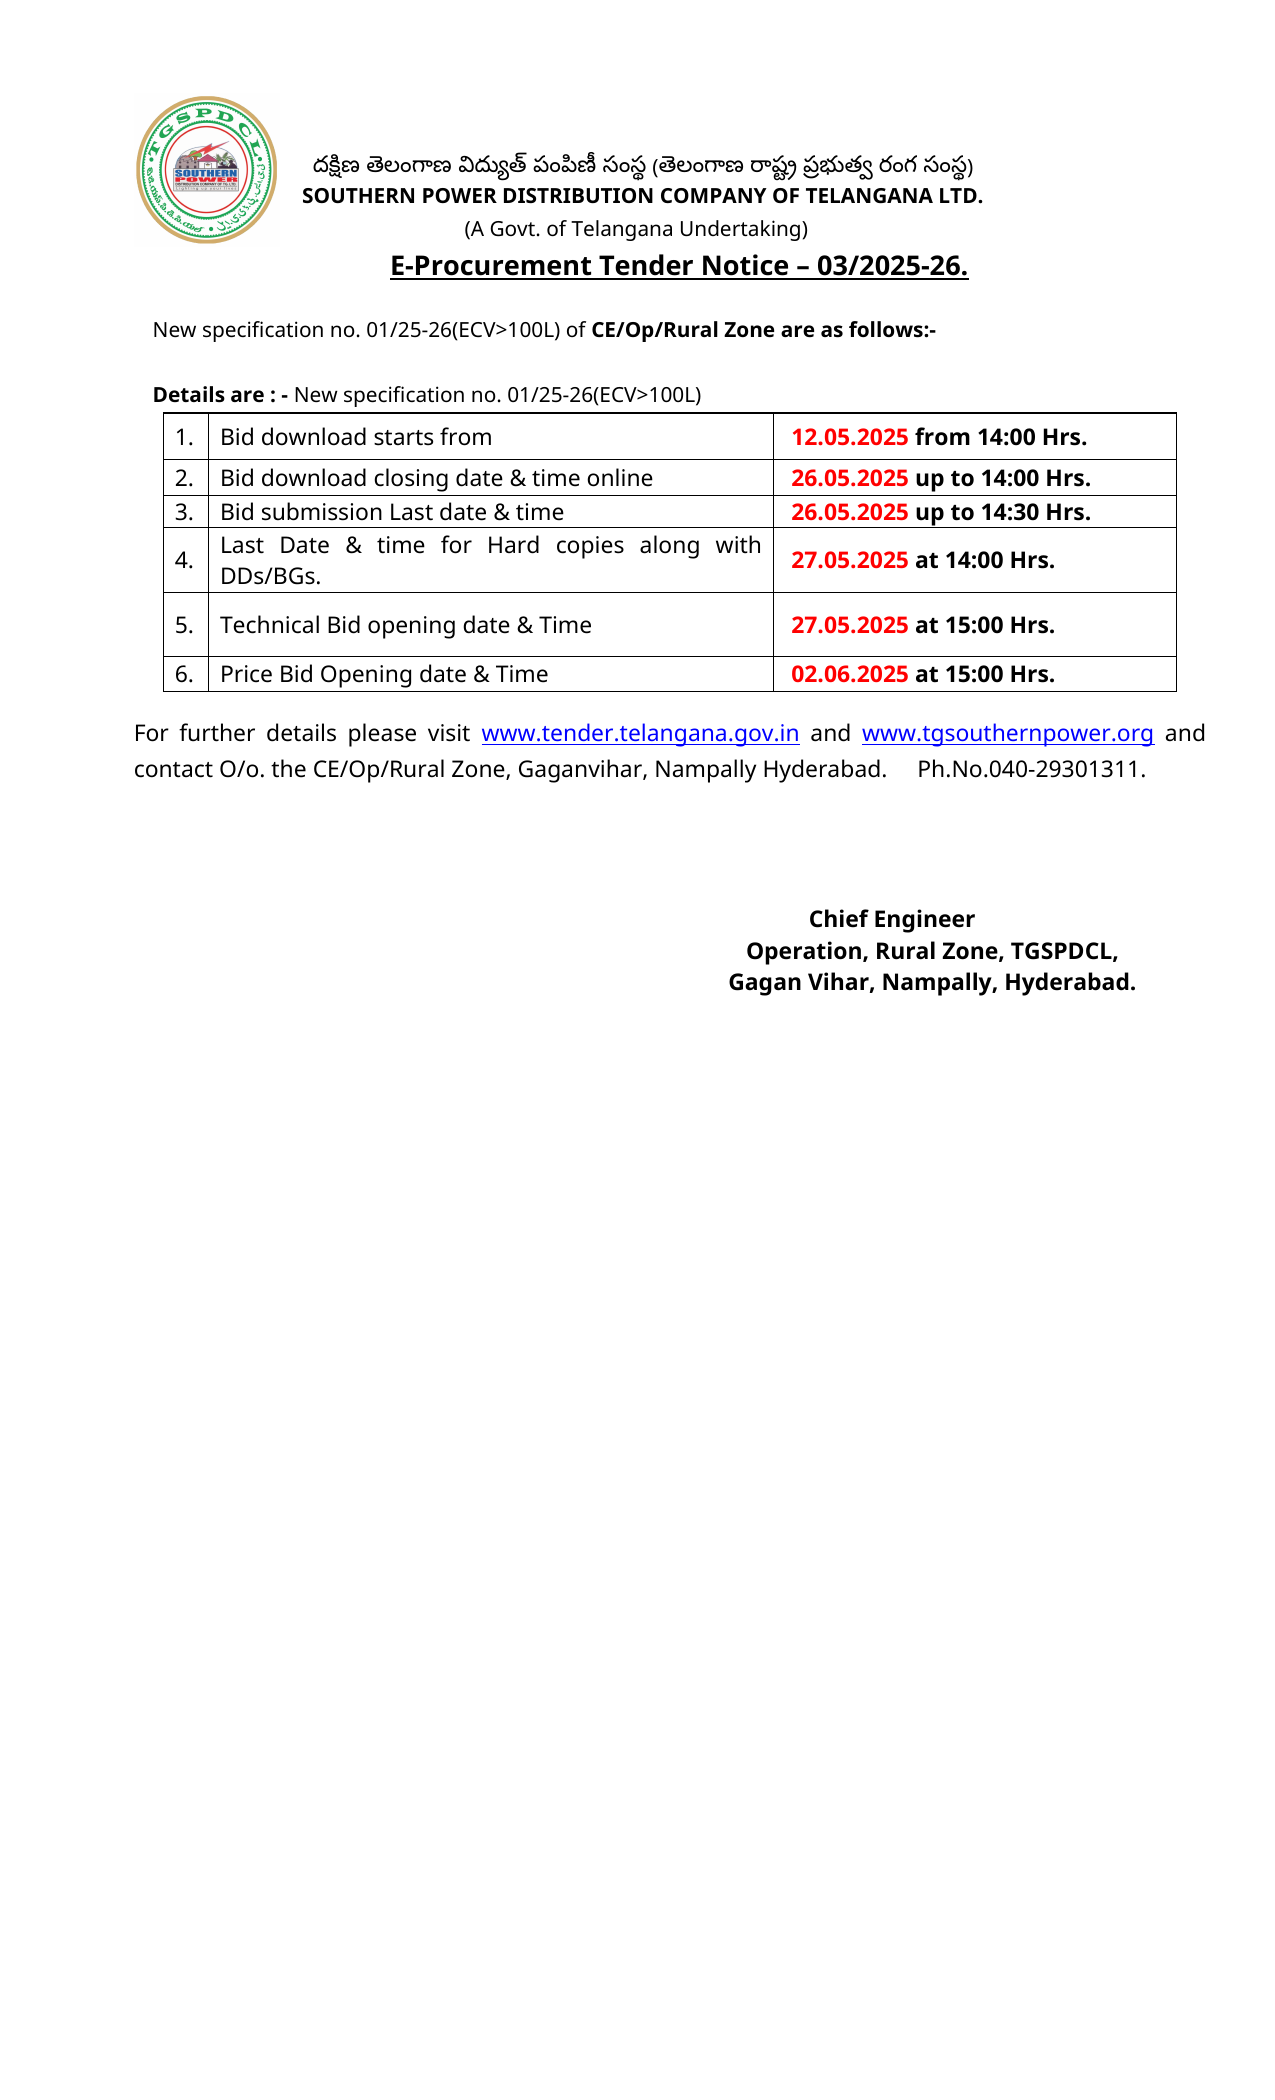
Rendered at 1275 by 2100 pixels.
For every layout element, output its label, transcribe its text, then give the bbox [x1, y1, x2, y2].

table_cell Bid submission Last date & time [209, 496, 773, 527]
table_header 12.05.2025 from 14:00 Hrs. [774, 414, 1176, 459]
table_header Bid download starts from [209, 414, 773, 459]
picture [133, 93, 280, 247]
table_cell 02.06.2025 at 15:00 Hrs. [774, 657, 1176, 691]
table_cell 5. [164, 593, 208, 656]
table_cell 4. [164, 528, 208, 592]
table_cell 2. [164, 460, 208, 495]
text E-Procurement Tender Notice – 03/2025-26. [152, 223, 1206, 283]
table_cell Bid download closing date & time online [209, 460, 773, 495]
text Gagan Vihar, Nampally, Hyderabad. [658, 966, 1206, 997]
text For further details please visit www.tender.telangana.gov.in and www.tgsouthernpower.org and contact O/o. the CE/Op/Rural Zone, Gaganvihar, Nampally Hyderabad. Ph.No.040-29301311. [133, 717, 1206, 820]
table_cell Technical Bid opening date & Time [209, 593, 773, 656]
table_cell 27.05.2025 at 14:00 Hrs. [774, 528, 1176, 592]
table_cell 27.05.2025 at 15:00 Hrs. [774, 593, 1176, 656]
text Chief Engineer [733, 903, 1206, 935]
text Details are : - New specification no. 01/25-26(ECV>100L) [152, 380, 1206, 408]
table_cell 6. [164, 657, 208, 691]
text Operation, Rural Zone, TGSPDCL, [658, 935, 1206, 966]
table_cell 26.05.2025 up to 14:00 Hrs. [774, 460, 1176, 495]
table_header 1. [164, 414, 208, 459]
text New specification no. 01/25-26(ECV>100L) of CE/Op/Rural Zone are as follows:- [152, 315, 1206, 343]
table_cell 26.05.2025 up to 14:30 Hrs. [774, 496, 1176, 527]
table_cell Last Date & time for Hard copies along with DDs/BGs. [209, 528, 773, 592]
table_cell 3. [164, 496, 208, 527]
table_cell Price Bid Opening date & Time [209, 657, 773, 691]
